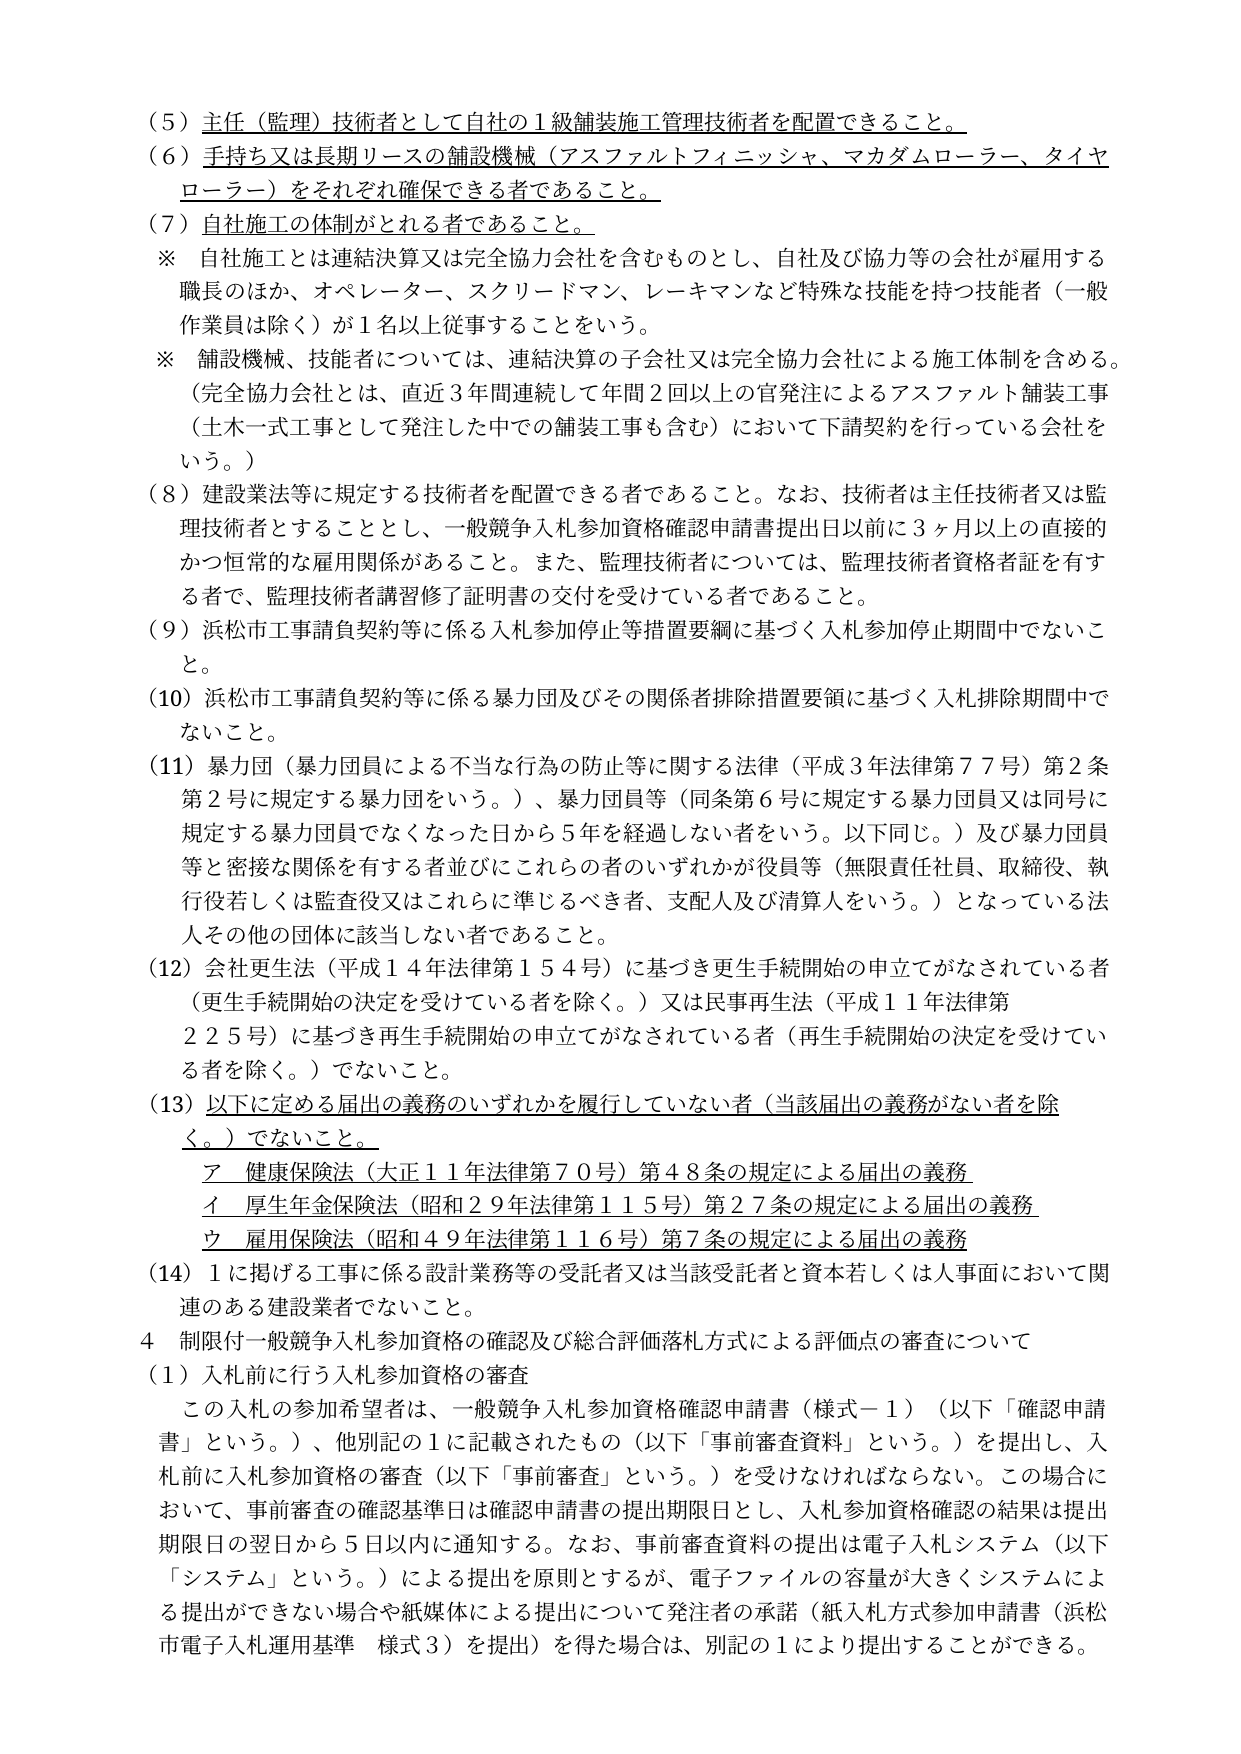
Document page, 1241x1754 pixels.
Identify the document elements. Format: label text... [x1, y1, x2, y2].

text （７）自社施工の体制がとれる者であること。 [136, 206, 1110, 239]
text （１）入札前に行う入札参加資格の審査 [136, 1357, 1110, 1391]
text （13）以下に定める届出の義務のいずれかを履行していない者（当該届出の義務がない者を除く。）でないこと。 [138, 1086, 1110, 1154]
text ２２５号）に基づき再生手続開始の申立てがなされている者（再生手続開始の決定を受けている者を除く。）でないこと。 [179, 1018, 1110, 1086]
text ※ 自社施工とは連結決算又は完全協力会社を含むものとし、自社及び協力等の会社が雇用する職長のほか、オペレーター、スクリードマン、レーキマンなど特殊な技能を持つ技能者（一般作業員は除く）が１名以上従事することをいう。 [158, 239, 1110, 341]
text （６）手持ち又は長期リースの舗設機械（アスファルトフィニッシャ、マカダムローラー、タイヤローラー）をそれぞれ確保できる者であること。 [136, 138, 1110, 206]
text イ 厚生年金保険法（昭和２９年法律第１１５号）第２７条の規定による届出の義務 [201, 1187, 1110, 1221]
text （９）浜松市工事請負契約等に係る入札参加停止等措置要綱に基づく入札参加停止期間中でないこと。 [136, 612, 1110, 680]
text ウ 雇用保険法（昭和４９年法律第１１６号）第７条の規定による届出の義務 [136, 1221, 1110, 1255]
text ア 健康保険法（大正１１年法律第７０号）第４８条の規定による届出の義務 [201, 1154, 1110, 1187]
text （11）暴力団（暴力団員による不当な行為の防止等に関する法律（平成３年法律第７７号）第２条第２号に規定する暴力団をいう。）、暴力団員等（同条第６号に規定する暴力団員又は同号に規定する暴力団員でなくなった日から５年を経過しない者をいう。以下同じ。）及び暴力団員等と密接な関係を有する者並びにこれらの者のいずれかが役員等（無限責任社員、取締役、執行役若しくは監査役又はこれらに準じるべき者、支配人及び清算人をいう。）となっている法人その他の団体に該当しない者であること。 [136, 747, 1110, 951]
text （10）浜松市工事請負契約等に係る暴力団及びその関係者排除措置要領に基づく入札排除期間中でないこと。 [136, 680, 1110, 747]
text この入札の参加希望者は、一般競争入札参加資格確認申請書（様式－１）（以下「確認申請書」という。）、他別記の１に記載されたもの（以下「事前審査資料」という。）を提出し、入札前に入札参加資格の審査（以下「事前審査」という。）を受けなければならない。この場合において、事前審査の確認基準日は確認申請書の提出期限日とし、入札参加資格確認の結果は提出期限日の翌日から５日以内に通知する。なお、事前審査資料の提出は電子入札システム（以下「システム」という。）による提出を原則とするが、電子ファイルの容量が大きくシステムによる提出ができない場合や紙媒体による提出について発注者の承諾（紙入札方式参加申請書（浜松市電子入札運用基準 様式３）を提出）を得た場合は、別記の１により提出することができる。 [159, 1391, 1110, 1661]
text （12）会社更生法（平成１４年法律第１５４号）に基づき更生手続開始の申立てがなされている者（更生手続開始の決定を受けている者を除く。）又は民事再生法（平成１１年法律第 [136, 951, 1110, 1018]
text ４ 制限付一般競争入札参加資格の確認及び総合評価落札方式による評価点の審査について [136, 1323, 1110, 1357]
text ※ 舗設機械、技能者については、連結決算の子会社又は完全協力会社による施工体制を含める。（完全協力会社とは、直近３年間連続して年間２回以上の官発注によるアスファルト舗装工事（土木一式工事として発注した中での舗装工事も含む）において下請契約を行っている会社をいう。） [156, 341, 1110, 477]
text （14）１に掲げる工事に係る設計業務等の受託者又は当該受託者と資本若しくは人事面において関連のある建設業者でないこと。 [136, 1255, 1110, 1323]
text （８）建設業法等に規定する技術者を配置できる者であること。なお、技術者は主任技術者又は監理技術者とすることとし、一般競争入札参加資格確認申請書提出日以前に３ヶ月以上の直接的かつ恒常的な雇用関係があること。また、監理技術者については、監理技術者資格者証を有する者で、監理技術者講習修了証明書の交付を受けている者であること。 [136, 477, 1110, 612]
text （５）主任（監理）技術者として自社の１級舗装施工管理技術者を配置できること。 [136, 104, 1110, 138]
